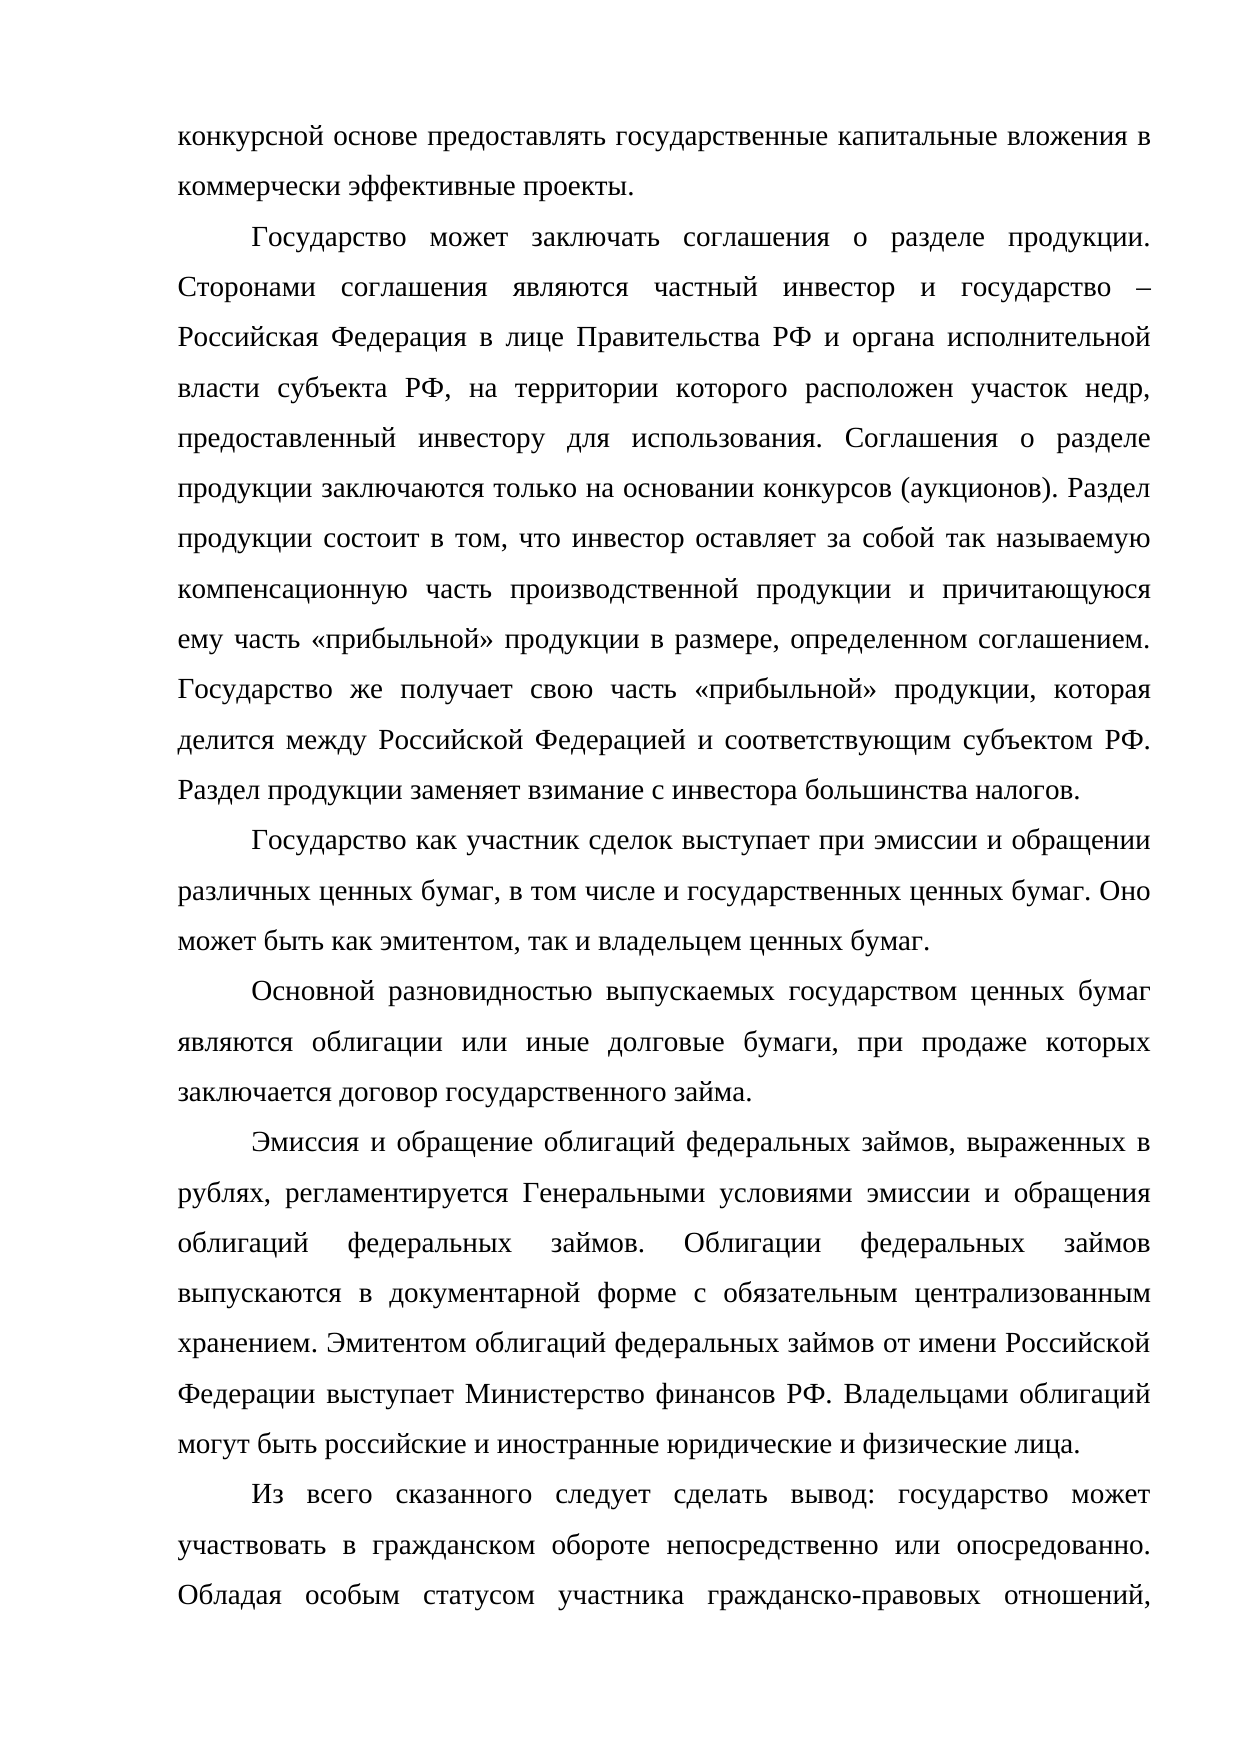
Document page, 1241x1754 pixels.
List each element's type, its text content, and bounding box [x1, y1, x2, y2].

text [177, 1477, 1152, 1611]
text Государство как участник сделок выступает при эмиссии и обращении различных ценных бумаг, в том числе и государственных ценных бумаг. Оно может быть как эмитентом, так и владельцем ценных бумаг. [177, 822, 1152, 957]
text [177, 118, 1152, 202]
text Государство может заключать соглашения о разделе продукции. Сторонами соглашения являются частный инвестор и государство – Российская Федерация в лице Правительства РФ и органа исполнительной власти субъекта РФ, на территории которого расположен участок недр, предоставленный инвестору для использования. Соглашения о разделе продукции заключаются только на основании конкурсов (аукционов). Раздел продукции состоит в том, что инвестор оставляет за собой так называемую компенсационную часть производственной продукции и причитающуюся ему часть «прибыльной» продукции в размере, определенном соглашением. Государство же получает свою часть «прибыльной» продукции, которая делится между Российской Федерацией и соответствующим субъектом РФ. Раздел продукции заменяет взимание с инвестора большинства налогов. [177, 219, 1152, 806]
text Основной разновидностью выпускаемых государством ценных бумаг являются облигации или иные долговые бумаги, при продаже которых заключается договор государственного займа. [177, 973, 1152, 1108]
text Эмиссия и обращение облигаций федеральных займов, выраженных в рублях, регламентируется Генеральными условиями эмиссии и обращения облигаций федеральных займов. Облигации федеральных займов выпускаются в документарной форме с обязательным централизованным хранением. Эмитентом облигаций федеральных займов от имени Российской Федерации выступает Министерство финансов РФ. Владельцами облигаций могут быть российские и иностранные юридические и физические лица. [177, 1124, 1152, 1460]
